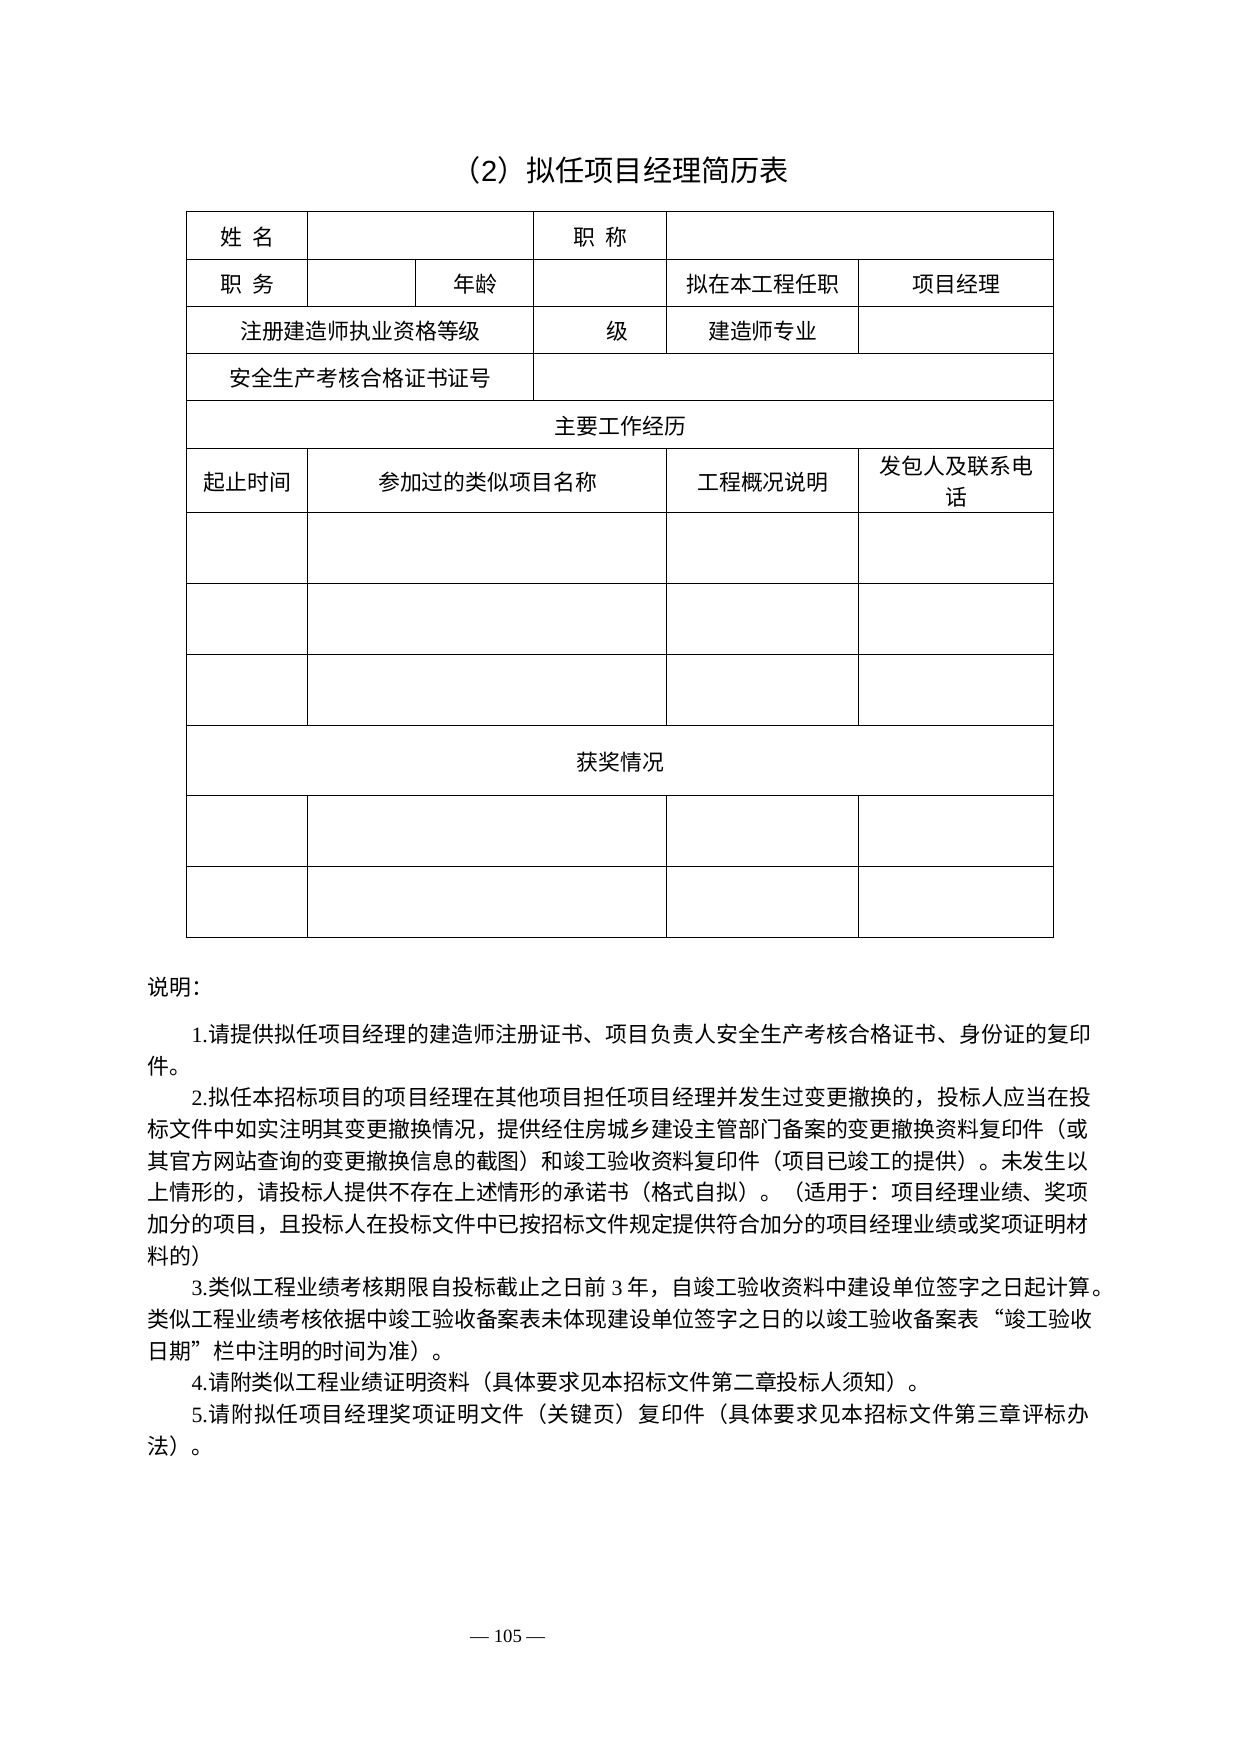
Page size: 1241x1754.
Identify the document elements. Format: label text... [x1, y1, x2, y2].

table_cell 安全生产考核合格证书证号 [187, 354, 533, 400]
table_cell 建造师专业 [667, 307, 858, 353]
subtitle （2）拟任项目经理简历表 [148, 148, 1092, 190]
table_cell 项目经理 [859, 260, 1053, 306]
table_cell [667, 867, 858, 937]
table_cell [187, 584, 307, 654]
table_cell 主要工作经历 [187, 401, 1053, 448]
table_cell [667, 796, 858, 866]
text 4.请附类似工程业绩证明资料（具体要求见本招标文件第二章投标人须知）。 [148, 1365, 1092, 1397]
table_cell 拟在本工程任职 [667, 260, 858, 306]
text 5.请附拟任项目经理奖项证明文件（关键页）复印件（具体要求见本招标文件第三章评标办法）。 [148, 1397, 1092, 1460]
text 说明： [148, 969, 1092, 1001]
table_cell 级 [534, 307, 666, 353]
table_cell 年龄 [416, 260, 533, 306]
table_cell [859, 513, 1053, 583]
table_cell [667, 513, 858, 583]
text 1.请提供拟任项目经理的建造师注册证书、项目负责人安全生产考核合格证书、身份证的复印件。 [148, 1017, 1092, 1080]
table_cell 起止时间 [187, 449, 307, 512]
table_cell [859, 584, 1053, 654]
table_cell 注册建造师执业资格等级 [187, 307, 533, 353]
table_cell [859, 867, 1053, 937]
table_cell [859, 655, 1053, 724]
table_cell [308, 513, 666, 583]
table_cell [308, 260, 415, 306]
table_cell [534, 260, 666, 306]
table_cell [187, 655, 307, 724]
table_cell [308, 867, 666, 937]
table_header [308, 212, 533, 258]
table_header 职 称 [534, 212, 666, 258]
table_cell [308, 584, 666, 654]
table_header 姓 名 [187, 212, 307, 258]
table_cell [667, 584, 858, 654]
table_cell 参加过的类似项目名称 [308, 449, 666, 512]
table_cell 职 务 [187, 260, 307, 306]
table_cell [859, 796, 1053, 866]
table_cell [187, 796, 307, 866]
table_cell [308, 796, 666, 866]
table_cell [308, 655, 666, 724]
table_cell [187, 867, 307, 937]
text 2.拟任本招标项目的项目经理在其他项目担任项目经理并发生过变更撤换的，投标人应当在投标文件中如实注明其变更撤换情况，提供经住房城乡建设主管部门备案的变更撤换资料复印件（或其官方网站查询的变更撤换信息的截图）和竣工验收资料复印件（项目已竣工的提供）。未发生以上情形的，请投标人提供不存在上述情形的承诺书（格式自拟）。（适用于：项目经理业绩、奖项加分的项目，且投标人在投标文件中已按招标文件规定提供符合加分的项目经理业绩或奖项证明材料的） [148, 1080, 1092, 1270]
text 3.类似工程业绩考核期限自投标截止之日前3年，自竣工验收资料中建设单位签字之日起计算。类似工程业绩考核依据中竣工验收备案表未体现建设单位签字之日的以竣工验收备案表“竣工验收日期”栏中注明的时间为准）。 [148, 1270, 1092, 1365]
table_cell [534, 354, 1053, 400]
table_cell [859, 307, 1053, 353]
table_cell 工程概况说明 [667, 449, 858, 512]
table_cell [187, 513, 307, 583]
table_cell 发包人及联系电话 [859, 449, 1053, 512]
table_header [667, 212, 1053, 258]
table_cell [667, 655, 858, 724]
table_cell 获奖情况 [187, 726, 1053, 795]
